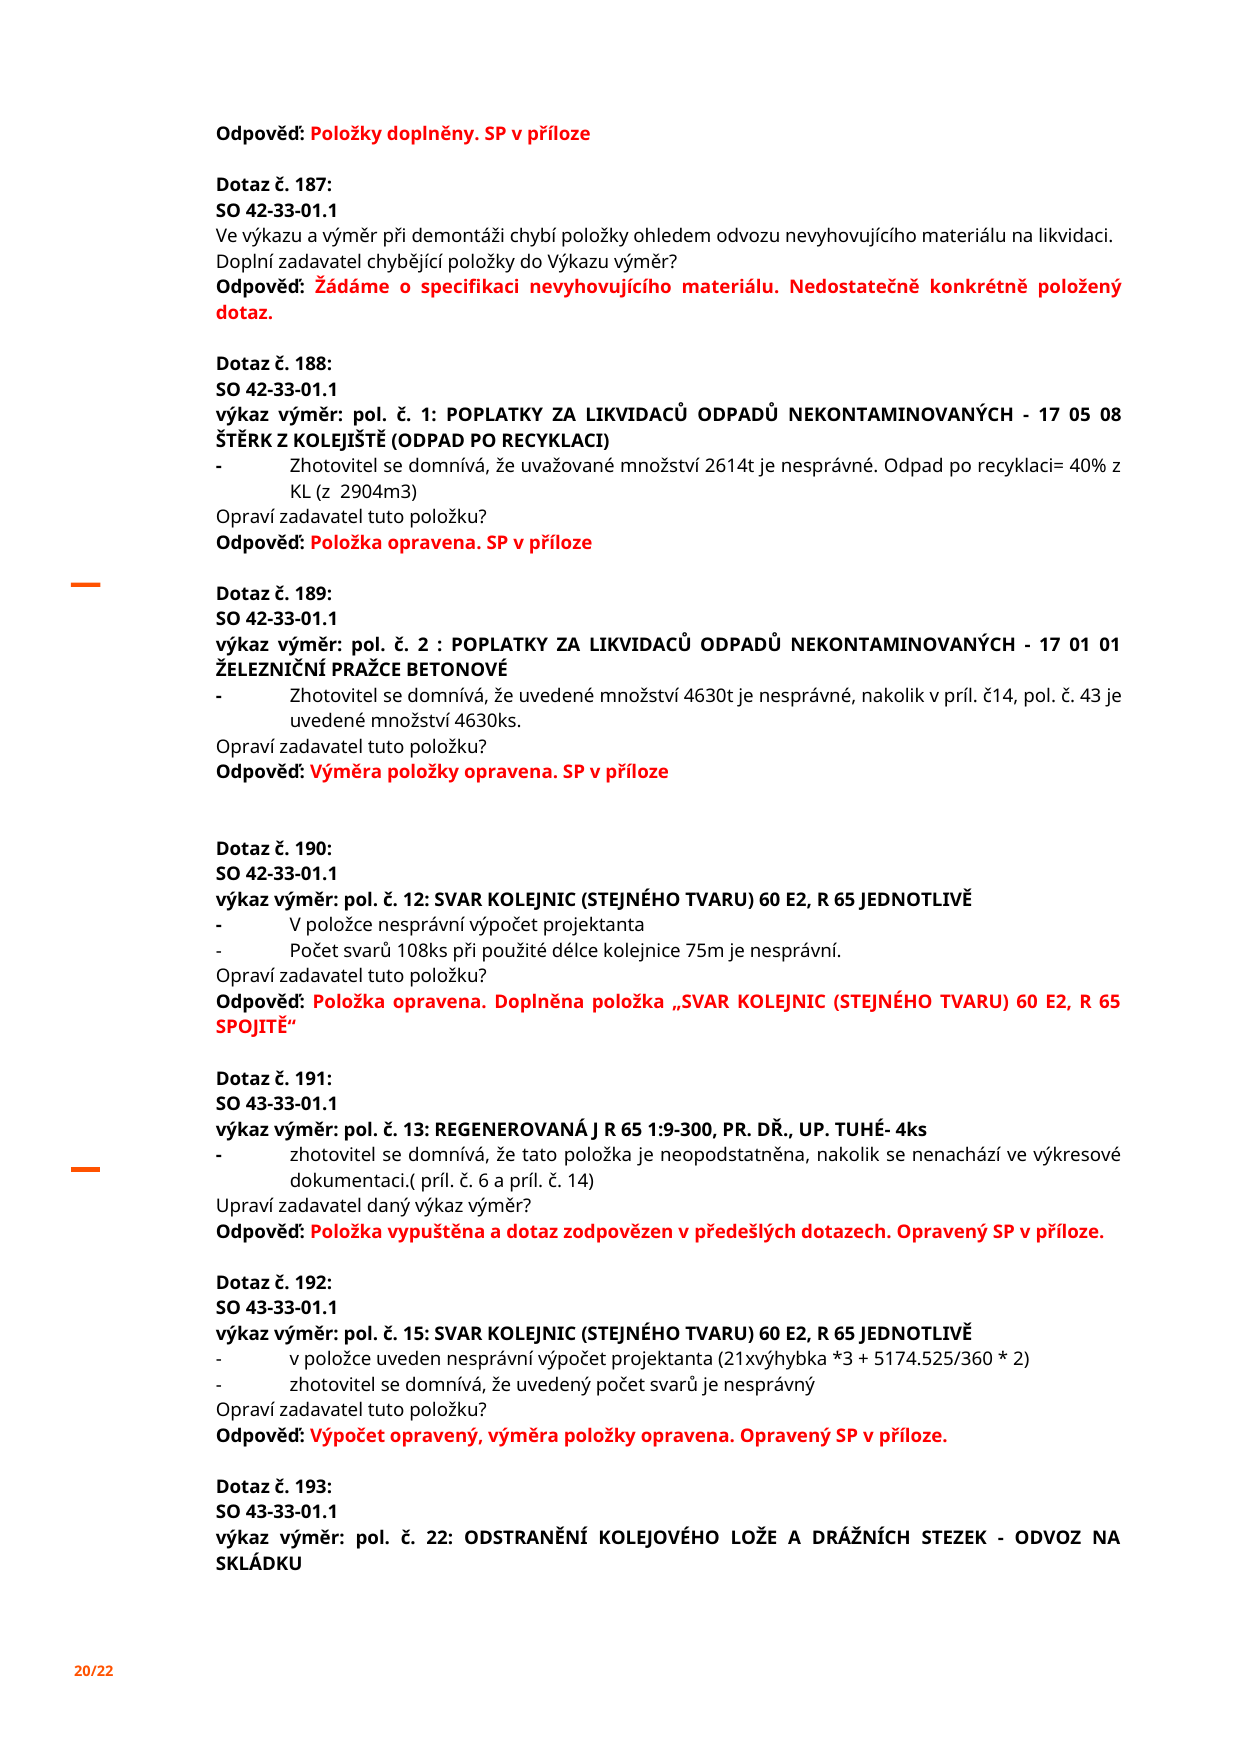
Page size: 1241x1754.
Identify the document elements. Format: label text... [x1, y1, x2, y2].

text Odpověď: Výpočet opravený, výměra položky opravena. Opravený SP v příloze. [216, 1422, 1122, 1448]
text Opraví zadavatel tuto položku? [216, 503, 1122, 529]
text Dotaz č. 190: [216, 835, 1122, 861]
text - v položce uveden nesprávní výpočet projektanta (21xvýhybka *3 + 5174.525/360 * 2) [216, 1346, 1122, 1371]
text Dotaz č. 193: [216, 1473, 1122, 1499]
text - zhotovitel se domnívá, že uvedený počet svarů je nesprávný [216, 1371, 1122, 1397]
text Dotaz č. 192: [216, 1269, 1122, 1294]
text - Zhotovitel se domnívá, že uvažované množství 2614t je nesprávné. Odpad po recyklaci= 40% z KL (z 2904m3) [216, 452, 1122, 503]
text výkaz výměr: pol. č. 15: SVAR KOLEJNIC (STEJNÉHO TVARU) 60 E2, R 65 JEDNOTLIVĚ [216, 1320, 1122, 1346]
text Doplní zadavatel chybějící položky do Výkazu výměr? [216, 248, 1122, 274]
text - V položce nesprávní výpočet projektanta [216, 912, 1122, 937]
text výkaz výměr: pol. č. 2 : POPLATKY ZA LIKVIDACŮ ODPADŮ NEKONTAMINOVANÝCH - 17 01 01 ŽELEZNIČNÍ PRAŽCE BETONOVÉ [216, 631, 1122, 682]
text Upraví zadavatel daný výkaz výměr? [216, 1192, 1122, 1218]
text Odpověď: Žádáme o specifikaci nevyhovujícího materiálu. Nedostatečně konkrétně položený dotaz. [216, 274, 1122, 325]
text SO 42-33-01.1 [216, 197, 1122, 223]
text výkaz výměr: pol. č. 12: SVAR KOLEJNIC (STEJNÉHO TVARU) 60 E2, R 65 JEDNOTLIVĚ [216, 886, 1122, 912]
text Opraví zadavatel tuto položku? [216, 963, 1122, 988]
text - zhotovitel se domnívá, že tato položka je neopodstatněna, nakolik se nenachází ve výkresové dokumentaci.( príl. č. 6 a príl. č. 14) [216, 1141, 1122, 1192]
text SO 42-33-01.1 [216, 376, 1122, 401]
text Opraví zadavatel tuto položku? [216, 733, 1122, 759]
text Odpověď: Položka opravena. SP v příloze [216, 529, 1122, 554]
text SO 42-33-01.1 [216, 606, 1122, 631]
text Odpověď: Položka vypuštěna a dotaz zodpovězen v předešlých dotazech. Opravený SP v příloze. [216, 1218, 1122, 1243]
text Opraví zadavatel tuto položku? [216, 1397, 1122, 1422]
text SO 42-33-01.1 [216, 861, 1122, 886]
text Odpověď: Výměra položky opravena. SP v příloze [216, 759, 1122, 784]
text Dotaz č. 188: [216, 350, 1122, 376]
text - Zhotovitel se domnívá, že uvedené množství 4630t je nesprávné, nakolik v príl. č14, pol. č. 43 je uvedené množství 4630ks. [216, 682, 1122, 733]
text Ve výkazu a výměr při demontáži chybí položky ohledem odvozu nevyhovujícího materiálu na likvidaci. [216, 223, 1122, 248]
text výkaz výměr: pol. č. 22: ODSTRANĚNÍ KOLEJOVÉHO LOŽE A DRÁŽNÍCH STEZEK - ODVOZ NA SKLÁDKU [216, 1524, 1122, 1575]
text výkaz výměr: pol. č. 13: REGENEROVANÁ J R 65 1:9-300, PR. DŘ., UP. TUHÉ- 4ks [216, 1116, 1122, 1141]
text SO 43-33-01.1 [216, 1499, 1122, 1524]
text výkaz výměr: pol. č. 1: POPLATKY ZA LIKVIDACŮ ODPADŮ NEKONTAMINOVANÝCH - 17 05 08 ŠTĚRK Z KOLEJIŠTĚ (ODPAD PO RECYKLACI) [216, 401, 1122, 452]
text Dotaz č. 191: [216, 1065, 1122, 1090]
text Dotaz č. 189: [216, 580, 1122, 606]
text Odpověď: Položky doplněny. SP v příloze [216, 121, 1122, 146]
text Dotaz č. 187: [216, 172, 1122, 197]
text Odpověď: Položka opravena. Doplněna položka „SVAR KOLEJNIC (STEJNÉHO TVARU) 60 E2, R 65 SPOJITĚ“ [216, 988, 1122, 1039]
text SO 43-33-01.1 [216, 1294, 1122, 1320]
text SO 43-33-01.1 [216, 1090, 1122, 1116]
text - Počet svarů 108ks při použité délce kolejnice 75m je nesprávní. [216, 937, 1122, 963]
